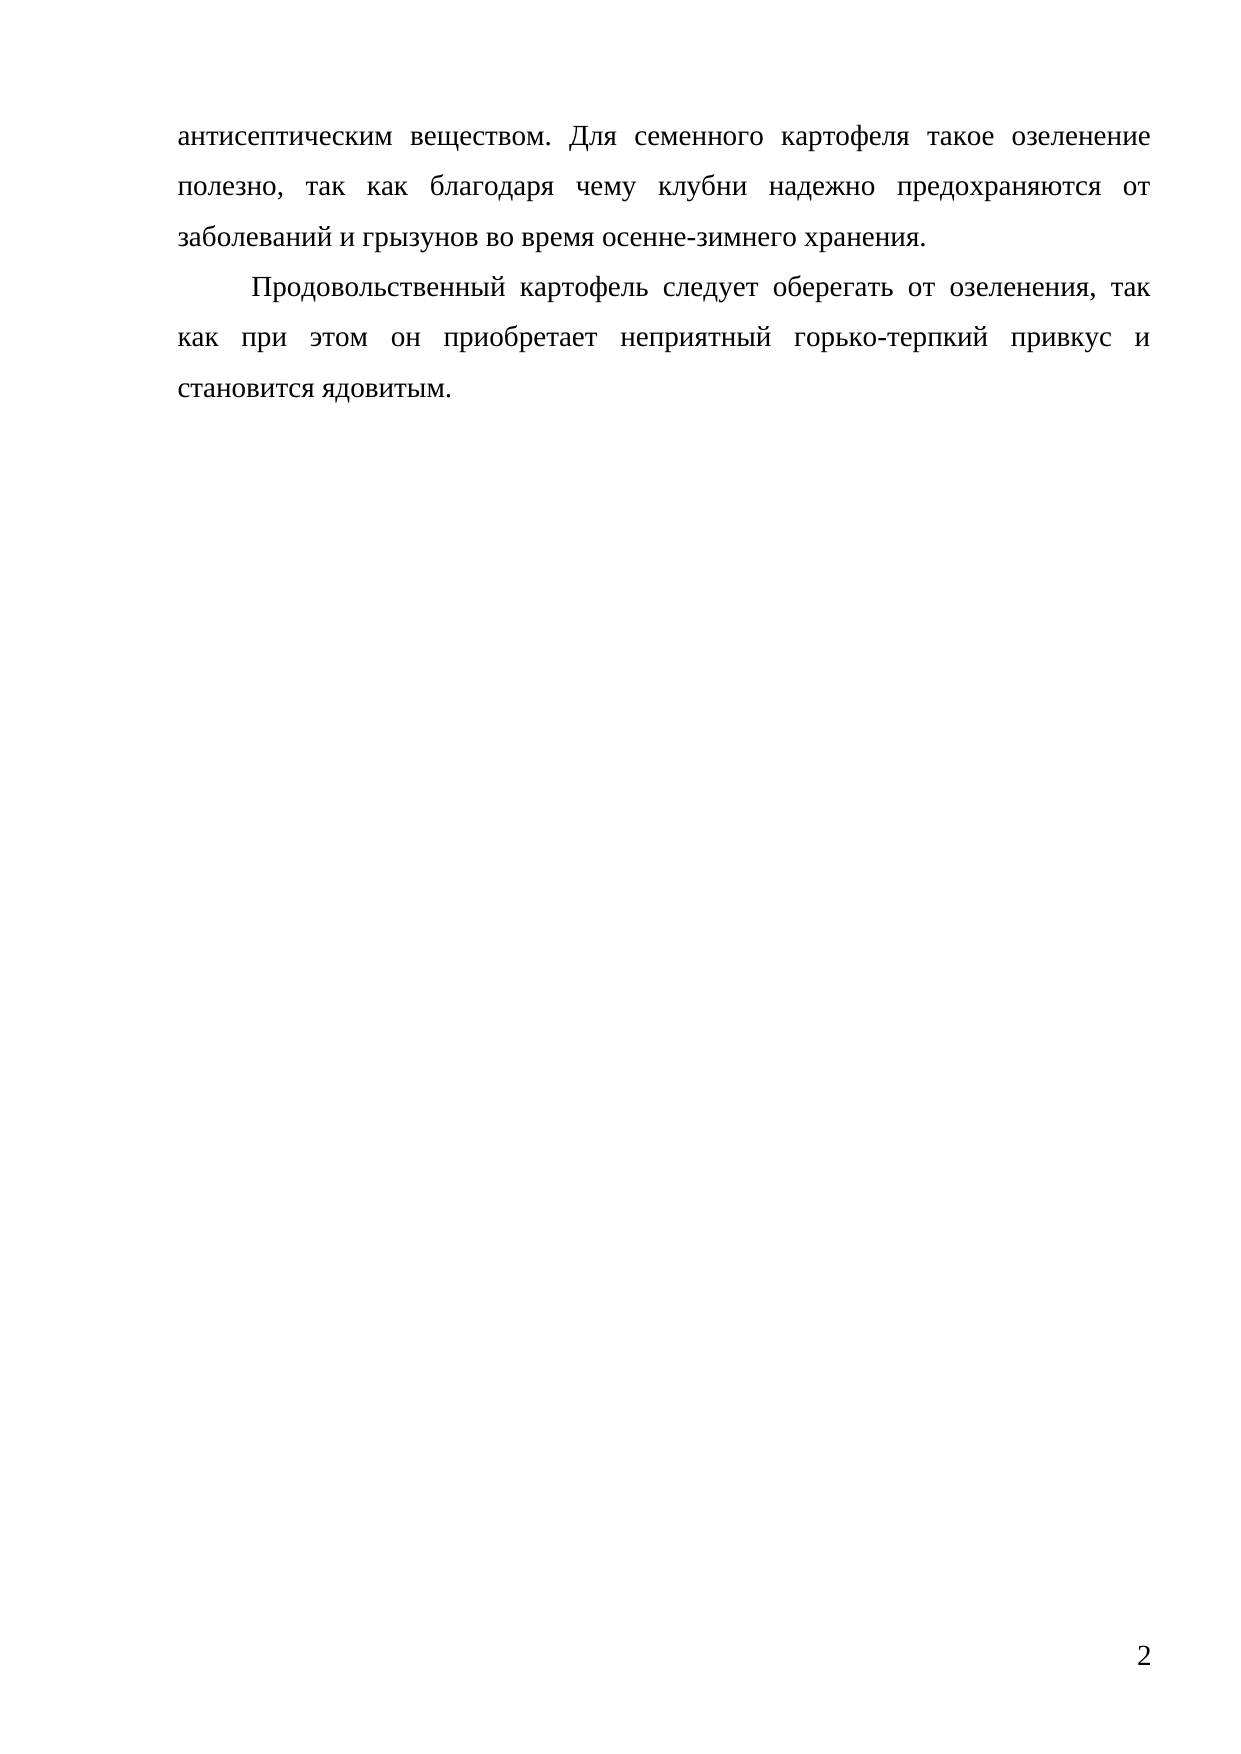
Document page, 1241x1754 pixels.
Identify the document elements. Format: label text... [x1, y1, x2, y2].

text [177, 118, 1152, 252]
text Продовольственный картофель следует оберегать от озеленения, так как при этом он приобретает неприятный горько-терпкий привкус и становится ядовитым. [177, 269, 1152, 403]
